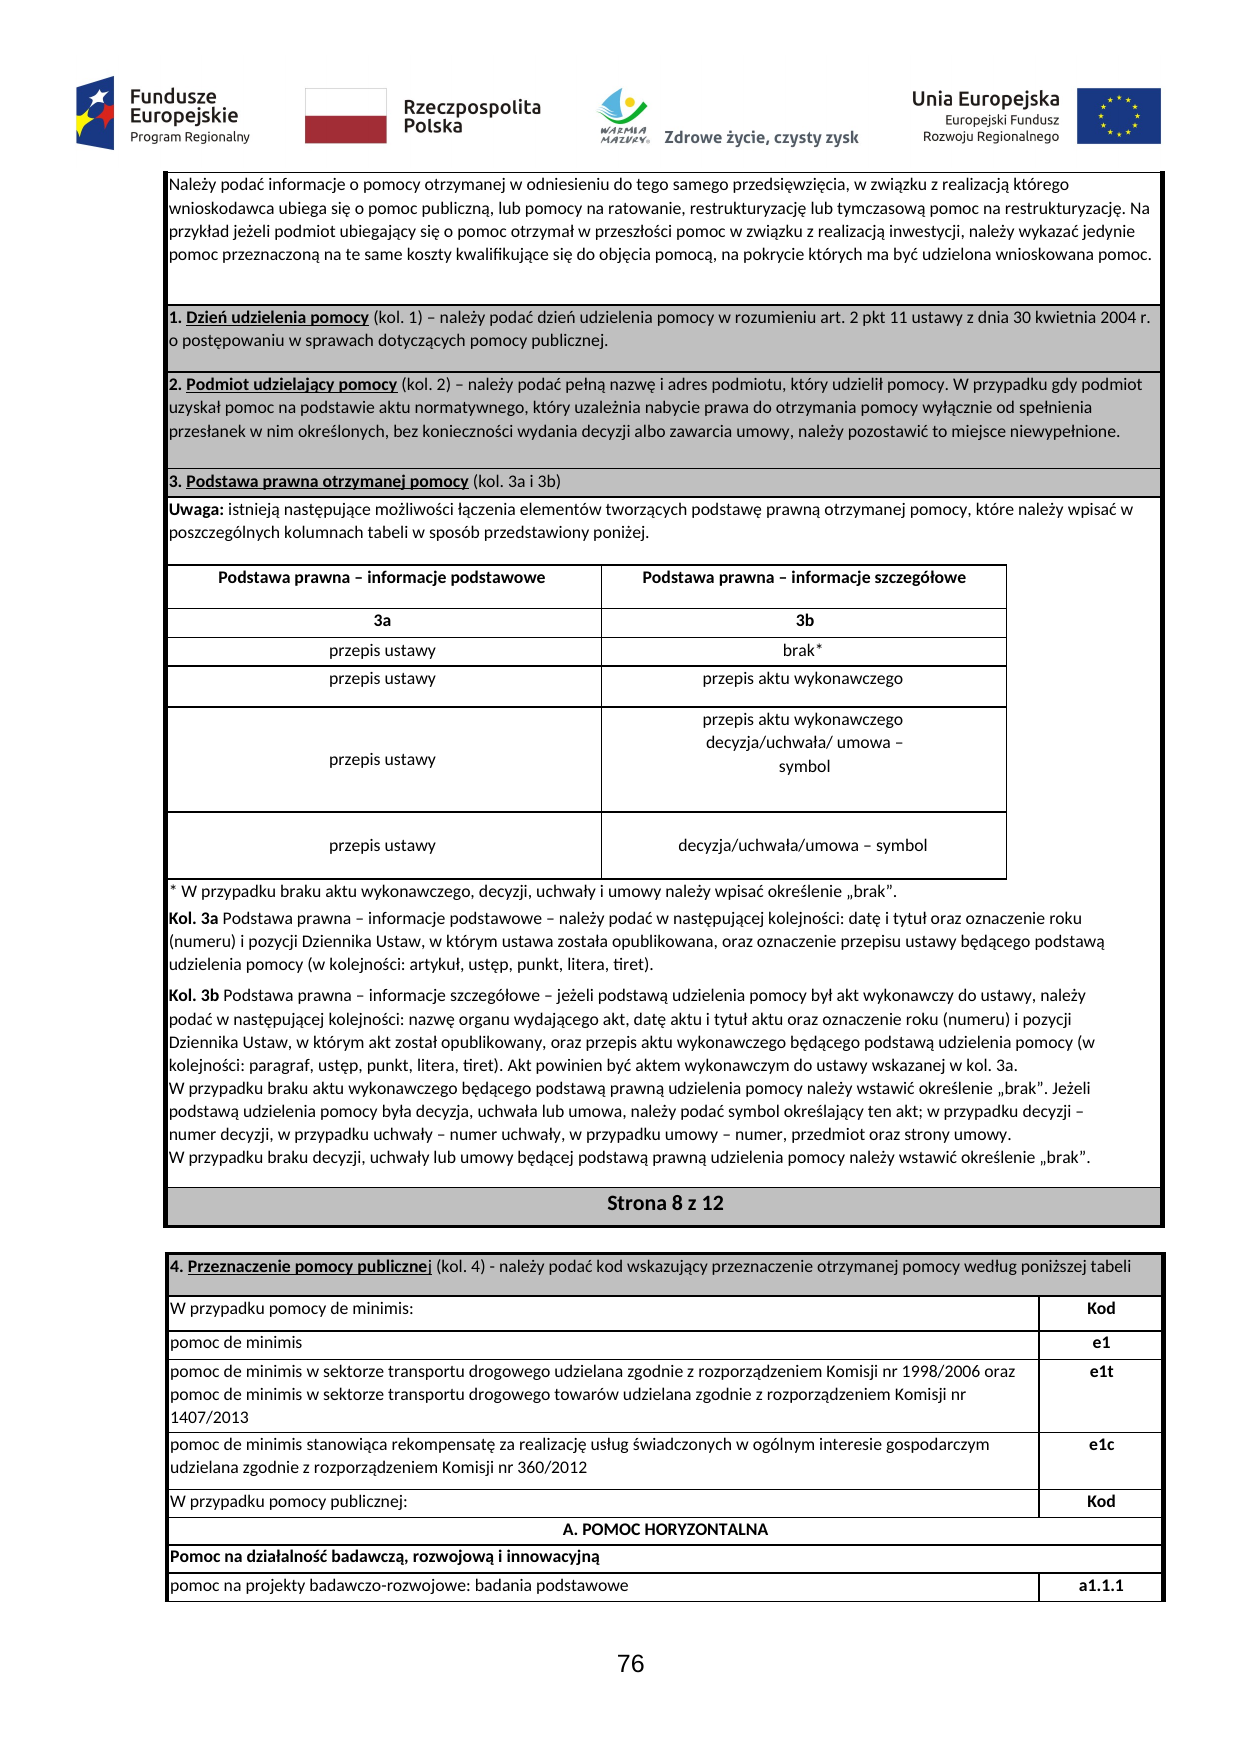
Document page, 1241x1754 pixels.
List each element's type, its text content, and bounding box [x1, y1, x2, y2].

picture [35, 55, 1198, 168]
table_cell 3a [168, 609, 601, 637]
table_cell pomoc de minimis [169, 1332, 1038, 1358]
table_cell 2. Podmiot udzielający pomocy (kol. 2) – należy podać pełną nazwę i adres podmiotu, który udzielił pomocy. W przypadku gdy podmiot uzyskał pomoc na podstawie aktu normatywnego, który uzależnia nabycie prawa do otrzymania pomocy wyłącznie od spełnienia przesłanek w nim określonych, bez konieczności wydania decyzji albo zawarcia umowy, należy pozostawić to miejsce niewypełnione. [168, 373, 1160, 468]
table_cell e1 [1040, 1332, 1161, 1358]
table_cell przepis ustawy [168, 813, 601, 878]
table_cell przepis aktu wykonawczego [602, 667, 1006, 706]
table_cell Pomoc na działalność badawczą, rozwojową i innowacyjną [169, 1546, 1161, 1572]
table_cell przepis aktu wykonawczego decyzja/uchwała/ umowa – symbol [602, 708, 1006, 811]
table_cell pomoc de minimis w sektorze transportu drogowego udzielana zgodnie z rozporządzeniem Komisji nr 1998/2006 oraz pomoc de minimis w sektorze transportu drogowego towarów udzielana zgodnie z rozporządzeniem Komisji nr 1407/2013 [169, 1360, 1038, 1431]
table_cell Podstawa prawna – informacje podstawowe [168, 566, 601, 607]
table_cell przepis ustawy [168, 638, 601, 665]
table_cell 1. Dzień udzielenia pomocy (kol. 1) – należy podać dzień udzielenia pomocy w rozumieniu art. 2 pkt 11 ustawy z dnia 30 kwietnia 2004 r. o postępowaniu w sprawach dotyczących pomocy publicznej. [168, 306, 1160, 371]
table_cell 3. Podstawa prawna otrzymanej pomocy (kol. 3a i 3b) [168, 469, 1160, 496]
table_cell a1.1.1 [1040, 1574, 1161, 1601]
table_cell [1006, 564, 1160, 1187]
table_cell Podstawa prawna – informacje szczegółowe [602, 566, 1006, 607]
table_cell przepis ustawy [168, 708, 601, 811]
table_cell Kod [1040, 1297, 1161, 1330]
table_cell decyzja/uchwała/umowa – symbol [602, 813, 1006, 878]
table_cell W przypadku pomocy publicznej: [169, 1490, 1038, 1517]
table_cell 3b [602, 609, 1006, 637]
table_cell pomoc na projekty badawczo-rozwojowe: badania podstawowe [169, 1574, 1038, 1601]
table_cell Kod [1040, 1490, 1161, 1517]
table_cell * W przypadku braku aktu wykonawczego, decyzji, uchwały i umowy należy wpisać określenie „brak”. Kol. 3a Podstawa prawna – informacje podstawowe – należy podać w następującej kolejności: datę i tytuł oraz oznaczenie roku (numeru) i pozycji Dziennika Ustaw, w którym ustawa została opublikowana, oraz oznaczenie przepisu ustawy będącego podstawą udzielenia pomocy (w kolejności: artykuł, ustęp, punkt, litera, tiret). Kol. 3b Podstawa prawna – informacje szczegółowe – jeżeli podstawą udzielenia pomocy był akt wykonawczy do ustawy, należy podać w następującej kolejności: nazwę organu wydającego akt, datę aktu i tytuł aktu oraz oznaczenie roku (numeru) i pozycji Dziennika Ustaw, w którym akt został opublikowany, oraz przepis aktu wykonawczego będącego podstawą udzielenia pomocy (w kolejności: paragraf, ustęp, punkt, litera, tiret). Akt powinien być aktem wykonawczym do ustawy wskazanej w kol. 3a. W przypadku braku aktu wykonawczego będącego podstawą prawną udzielenia pomocy należy wstawić określenie „brak”. Jeżeli podstawą udzielenia pomocy była decyzja, uchwała lub umowa, należy podać symbol określający ten akt; w przypadku decyzji – numer decyzji, w przypadku uchwały – numer uchwały, w przypadku umowy – numer, przedmiot oraz strony umowy. W przypadku braku decyzji, uchwały lub umowy będącej podstawą prawną udzielenia pomocy należy wstawić określenie „brak”. [168, 880, 1006, 1187]
table_cell W przypadku pomocy de minimis: [169, 1297, 1038, 1330]
table_cell przepis ustawy [168, 667, 601, 706]
table_cell A. POMOC HORYZONTALNA [169, 1518, 1161, 1544]
table_cell e1c [1040, 1433, 1161, 1488]
table_cell brak* [602, 638, 1006, 665]
table_cell Uwaga: istnieją następujące możliwości łączenia elementów tworzących podstawę prawną otrzymanej pomocy, które należy wpisać w poszczególnych kolumnach tabeli w sposób przedstawiony poniżej. [168, 498, 1160, 564]
table_cell pomoc de minimis stanowiąca rekompensatę za realizację usług świadczonych w ogólnym interesie gospodarczym udzielana zgodnie z rozporządzeniem Komisji nr 360/2012 [169, 1433, 1038, 1488]
table_cell e1t [1040, 1360, 1161, 1431]
table_cell Należy podać informacje o pomocy otrzymanej w odniesieniu do tego samego przedsięwzięcia, w związku z realizacją którego wnioskodawca ubiega się o pomoc publiczną, lub pomocy na ratowanie, restrukturyzację lub tymczasową pomoc na restrukturyzację. Na przykład jeżeli podmiot ubiegający się o pomoc otrzymał w przeszłości pomoc w związku z realizacją inwestycji, należy wykazać jedynie pomoc przeznaczoną na te same koszty kwalifikujące się do objęcia pomocą, na pokrycie których ma być udzielona wnioskowana pomoc. [168, 173, 1160, 304]
table_header 4. Przeznaczenie pomocy publicznej (kol. 4) - należy podać kod wskazujący przeznaczenie otrzymanej pomocy według poniższej tabeli [169, 1255, 1161, 1295]
table_cell Strona 8 z 12 [168, 1188, 1160, 1225]
